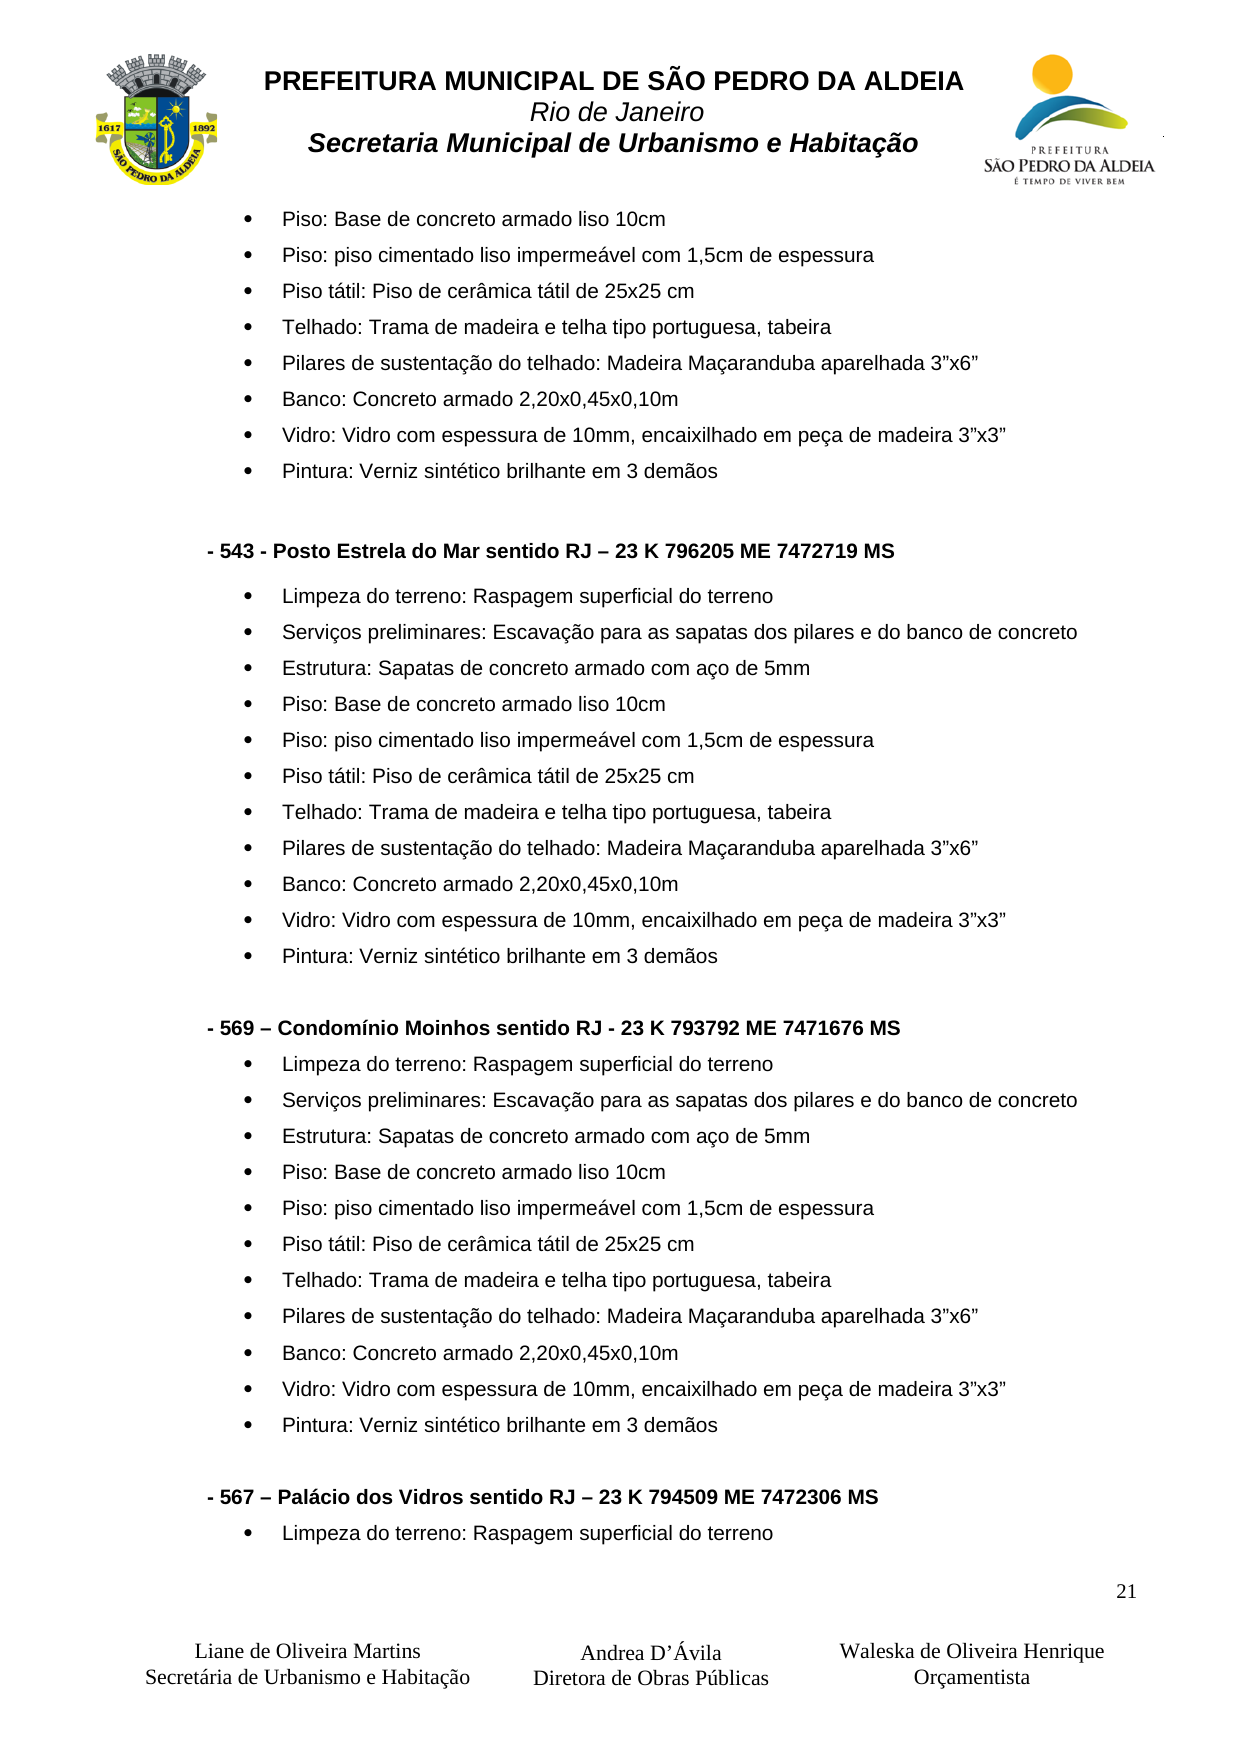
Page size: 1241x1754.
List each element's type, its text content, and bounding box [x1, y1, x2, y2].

list Piso tátil: Piso de cerâmica tátil de 25x25 cm [244, 1232, 1137, 1256]
list Vidro: Vidro com espessura de 10mm, encaixilhado em peça de madeira 3”x3” [244, 908, 1137, 932]
list - 569 – Condomínio Moinhos sentido RJ - 23 K 793792 ME 7471676 MS [207, 1016, 1137, 1040]
text - 543 - Posto Estrela do Mar sentido RJ – 23 K 796205 ME 7472719 MS [133, 539, 1137, 563]
list Telhado: Trama de madeira e telha tipo portuguesa, tabeira [244, 1268, 1137, 1292]
list Limpeza do terreno: Raspagem superficial do terreno [244, 1052, 1137, 1076]
list Telhado: Trama de madeira e telha tipo portuguesa, tabeira [244, 800, 1137, 824]
list Piso: piso cimentado liso impermeável com 1,5cm de espessura [244, 243, 1137, 267]
list - 567 – Palácio dos Vidros sentido RJ – 23 K 794509 ME 7472306 MS [207, 1484, 1137, 1508]
list Pintura: Verniz sintético brilhante em 3 demãos [244, 944, 1137, 968]
list Estrutura: Sapatas de concreto armado com aço de 5mm [244, 1124, 1137, 1148]
list Pilares de sustentação do telhado: Madeira Maçaranduba aparelhada 3”x6” [244, 1304, 1137, 1328]
list Serviços preliminares: Escavação para as sapatas dos pilares e do banco de concreto [244, 1088, 1137, 1112]
list Vidro: Vidro com espessura de 10mm, encaixilhado em peça de madeira 3”x3” [244, 423, 1137, 447]
list Banco: Concreto armado 2,20x0,45x0,10m [244, 1340, 1137, 1364]
list Piso: Base de concreto armado liso 10cm [244, 207, 1137, 231]
list Pintura: Verniz sintético brilhante em 3 demãos [244, 1412, 1137, 1437]
list Limpeza do terreno: Raspagem superficial do terreno [244, 1520, 1137, 1544]
list Limpeza do terreno: Raspagem superficial do terreno [244, 584, 1137, 608]
list Estrutura: Sapatas de concreto armado com aço de 5mm [244, 656, 1137, 680]
list Piso tátil: Piso de cerâmica tátil de 25x25 cm [244, 279, 1137, 303]
list Pilares de sustentação do telhado: Madeira Maçaranduba aparelhada 3”x6” [244, 836, 1137, 860]
list Pintura: Verniz sintético brilhante em 3 demãos [244, 459, 1137, 483]
list Vidro: Vidro com espessura de 10mm, encaixilhado em peça de madeira 3”x3” [244, 1376, 1137, 1401]
list Banco: Concreto armado 2,20x0,45x0,10m [244, 872, 1137, 896]
list Pilares de sustentação do telhado: Madeira Maçaranduba aparelhada 3”x6” [244, 351, 1137, 375]
list Piso: piso cimentado liso impermeável com 1,5cm de espessura [244, 728, 1137, 752]
list Banco: Concreto armado 2,20x0,45x0,10m [244, 387, 1137, 411]
list Serviços preliminares: Escavação para as sapatas dos pilares e do banco de concreto [244, 620, 1137, 644]
list Piso tátil: Piso de cerâmica tátil de 25x25 cm [244, 764, 1137, 788]
list Piso: piso cimentado liso impermeável com 1,5cm de espessura [244, 1196, 1137, 1220]
picture [95, 54, 218, 183]
list Piso: Base de concreto armado liso 10cm [244, 1160, 1137, 1184]
list Piso: Base de concreto armado liso 10cm [244, 692, 1137, 716]
list Telhado: Trama de madeira e telha tipo portuguesa, tabeira [244, 315, 1137, 339]
